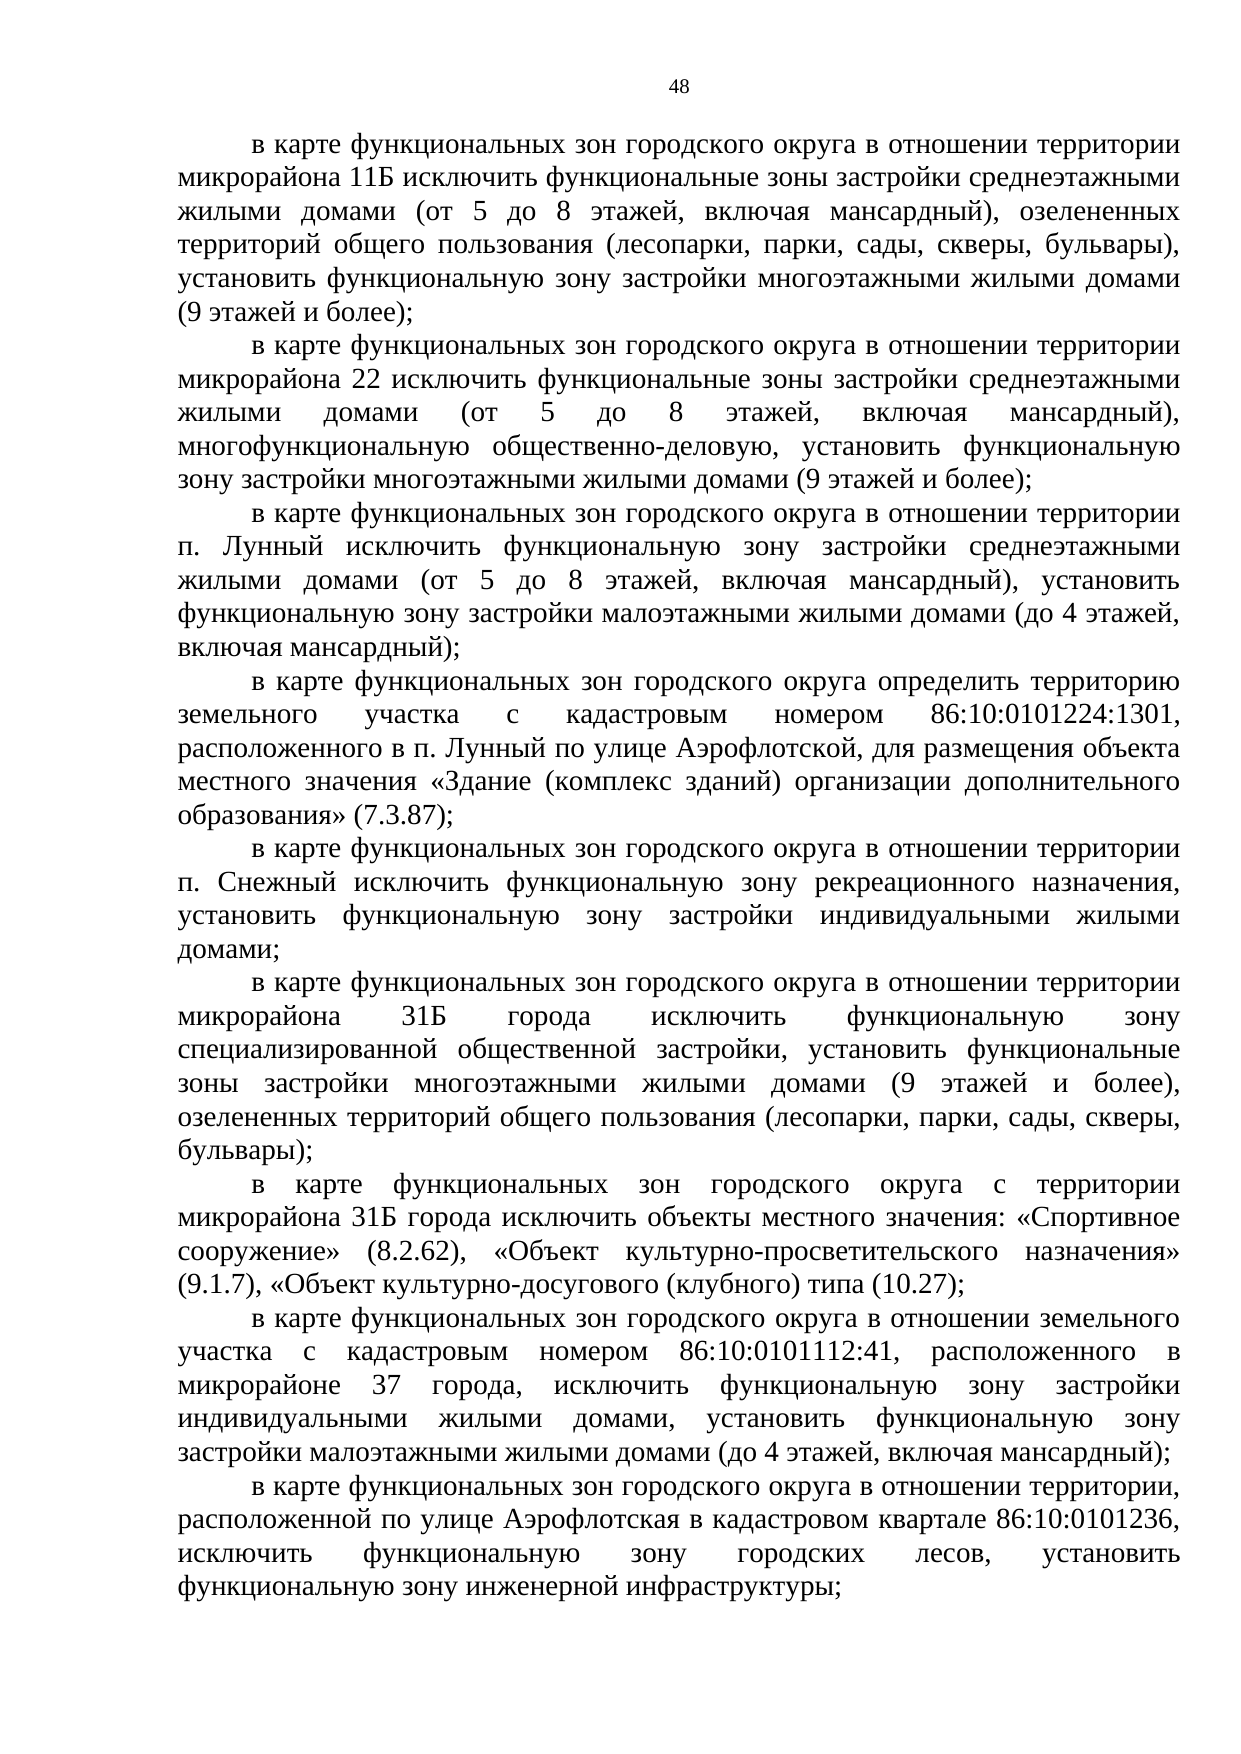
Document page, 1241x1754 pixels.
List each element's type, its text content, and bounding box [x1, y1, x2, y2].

text в карте функциональных зон городского округа в отношении территории микрорайона 11Б исключить функциональные зоны застройки среднеэтажными жилыми домами (от 5 до 8 этажей, включая мансардный), озелененных территорий общего пользования (лесопарки, парки, сады, скверы, бульвары), установить функциональную зону застройки многоэтажными жилыми домами (9 этажей и более); [177, 126, 1181, 327]
text в карте функциональных зон городского округа в отношении территории п. Лунный исключить функциональную зону застройки среднеэтажными жилыми домами (от 5 до 8 этажей, включая мансардный), установить функциональную зону застройки малоэтажными жилыми домами (до 4 этажей, включая мансардный); [177, 495, 1181, 663]
text в карте функциональных зон городского округа в отношении территории п. Снежный исключить функциональную зону рекреационного назначения, установить функциональную зону застройки индивидуальными жилыми домами; [177, 830, 1181, 964]
text в карте функциональных зон городского округа определить территорию земельного участка с кадастровым номером 86:10:0101224:1301, расположенного в п. Лунный по улице Аэрофлотской, для размещения объекта местного значения «Здание (комплекс зданий) организации дополнительного образования» (7.3.87); [177, 663, 1181, 830]
text в карте функциональных зон городского округа в отношении земельного участка с кадастровым номером 86:10:0101112:41, расположенного в микрорайоне 37 города, исключить функциональную зону застройки индивидуальными жилыми домами, установить функциональную зону застройки малоэтажными жилыми домами (до 4 этажей, включая мансардный); [177, 1300, 1181, 1468]
text в карте функциональных зон городского округа в отношении территории микрорайона 31Б города исключить функциональную зону специализированной общественной застройки, установить функциональные зоны застройки многоэтажными жилыми домами (9 этажей и более), озелененных территорий общего пользования (лесопарки, парки, сады, скверы, бульвары); [177, 964, 1181, 1166]
text в карте функциональных зон городского округа с территории микрорайона 31Б города исключить объекты местного значения: «Спортивное сооружение» (8.2.62), «Объект культурно-просветительского назначения» (9.1.7), «Объект культурно-досугового (клубного) типа (10.27); [177, 1166, 1181, 1300]
text в карте функциональных зон городского округа в отношении территории микрорайона 22 исключить функциональные зоны застройки среднеэтажными жилыми домами (от 5 до 8 этажей, включая мансардный), многофункциональную общественно-деловую, установить функциональную зону застройки многоэтажными жилыми домами (9 этажей и более); [177, 327, 1181, 495]
text в карте функциональных зон городского округа в отношении территории, расположенной по улице Аэрофлотская в кадастровом квартале 86:10:0101236, исключить функциональную зону городских лесов, установить функциональную зону инженерной инфраструктуры; [177, 1468, 1181, 1602]
